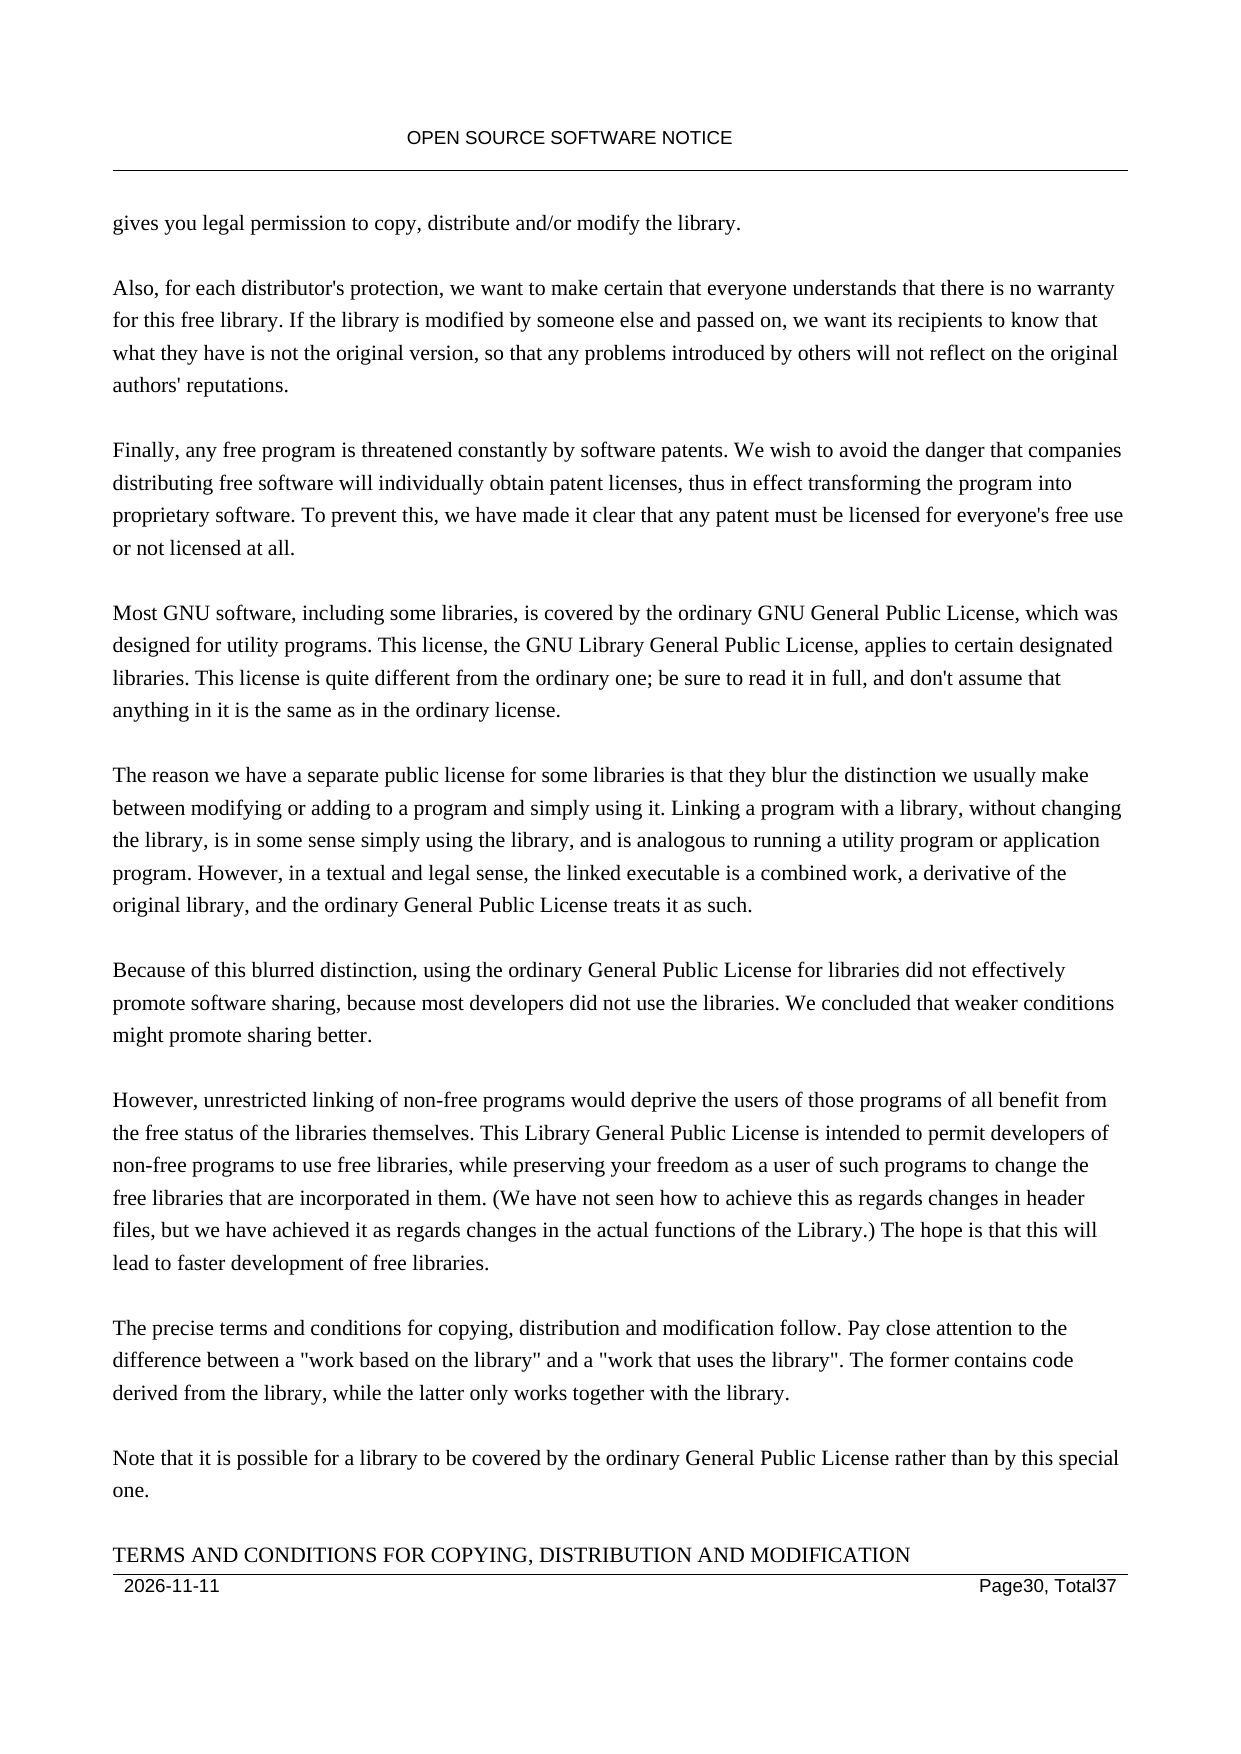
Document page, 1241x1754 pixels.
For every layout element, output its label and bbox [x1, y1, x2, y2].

text [112, 206, 1128, 1571]
